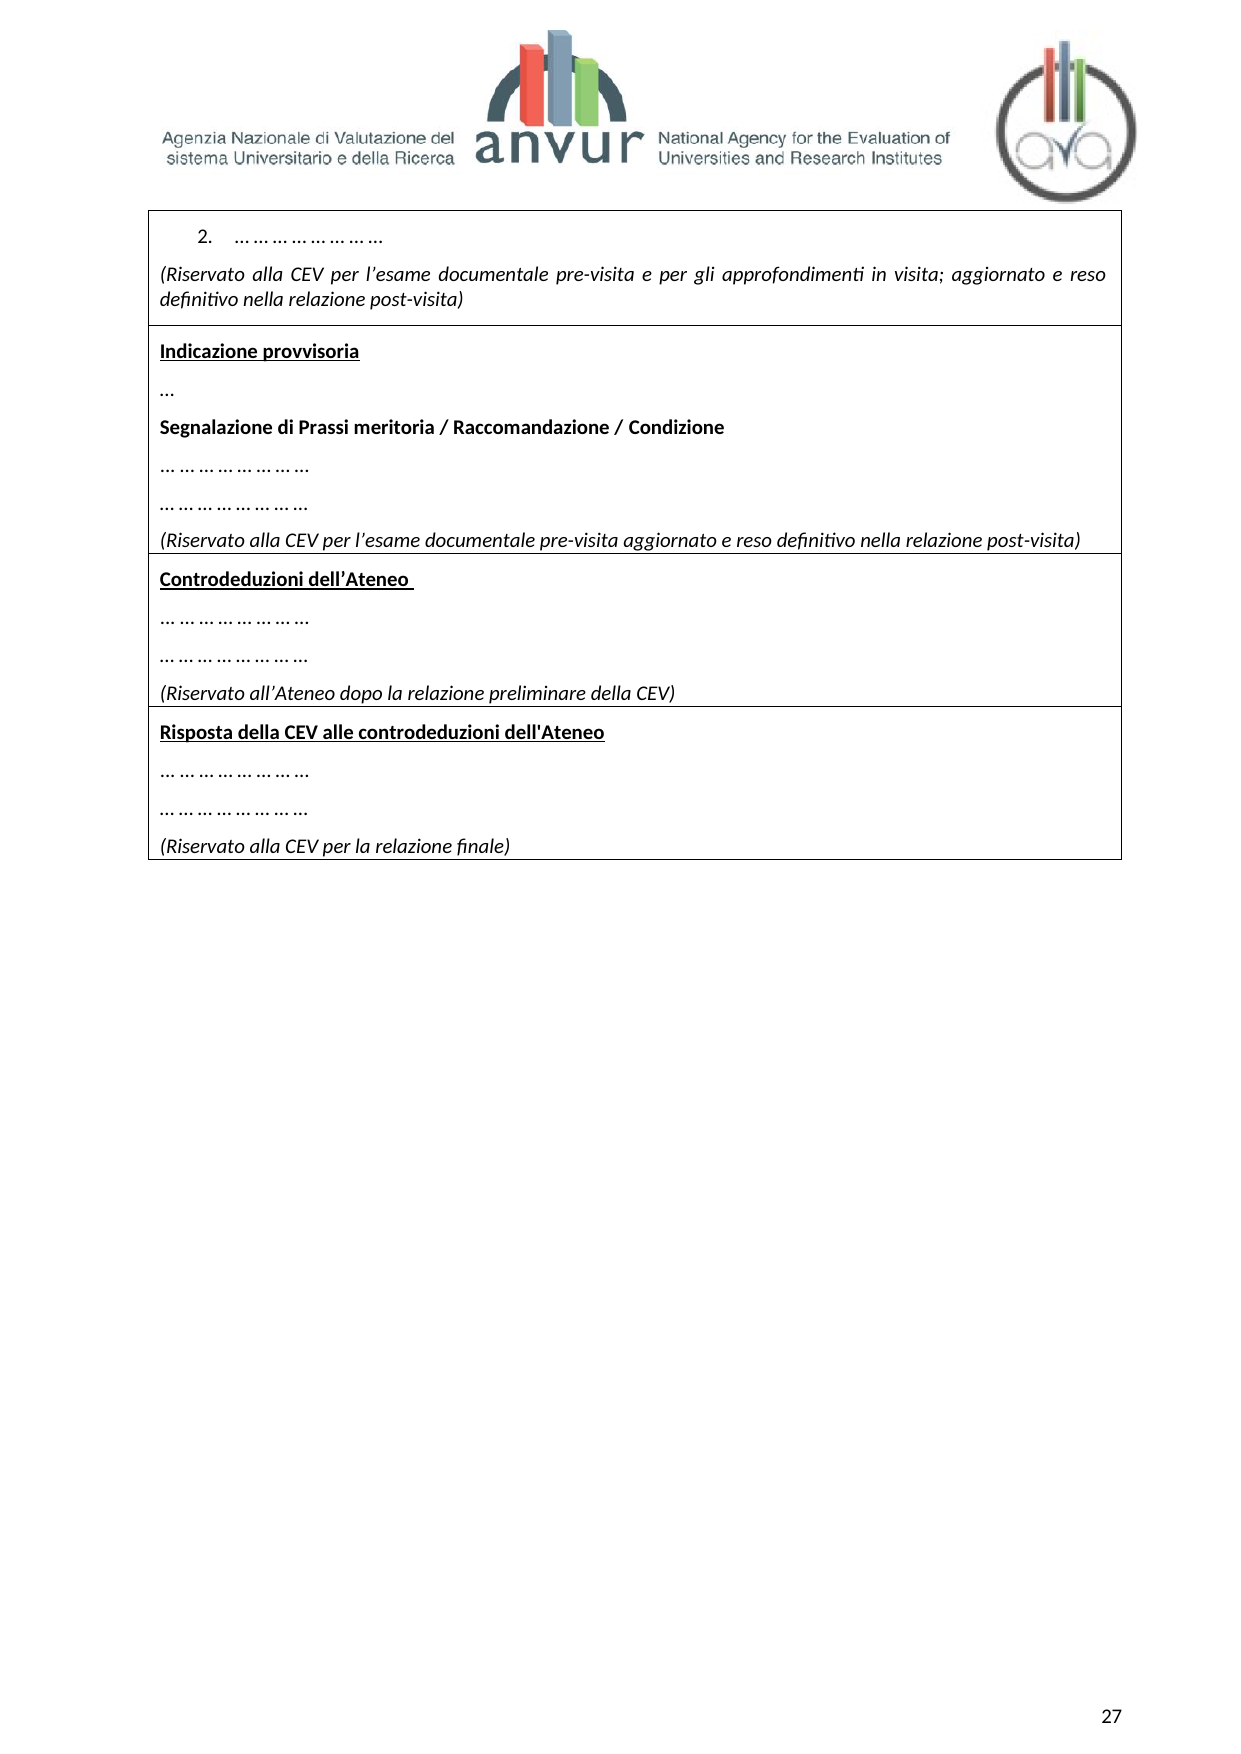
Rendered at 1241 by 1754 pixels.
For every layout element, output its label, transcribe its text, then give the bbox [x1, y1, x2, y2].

table_cell Risposta della CEV alle controdeduzioni dell'Ateneo ... … … … … … … … … … … … … … … … (Riservato alla CEV per la relazione finale) [149, 707, 1121, 858]
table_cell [149, 211, 1121, 324]
table_cell Controdeduzioni dell’Ateneo ... … … … … … … … … … … … … … … … (Riservato all’Ateneo dopo la relazione preliminare della CEV) [149, 554, 1121, 706]
table_cell Indicazione provvisoria … Segnalazione di Prassi meritoria / Raccomandazione / Condizione ... … … … … … … … … … … … … … … … (Riservato alla CEV per l’esame documentale pre-visita aggiornato e reso definitivo nella relazione post-visita) [149, 326, 1121, 553]
